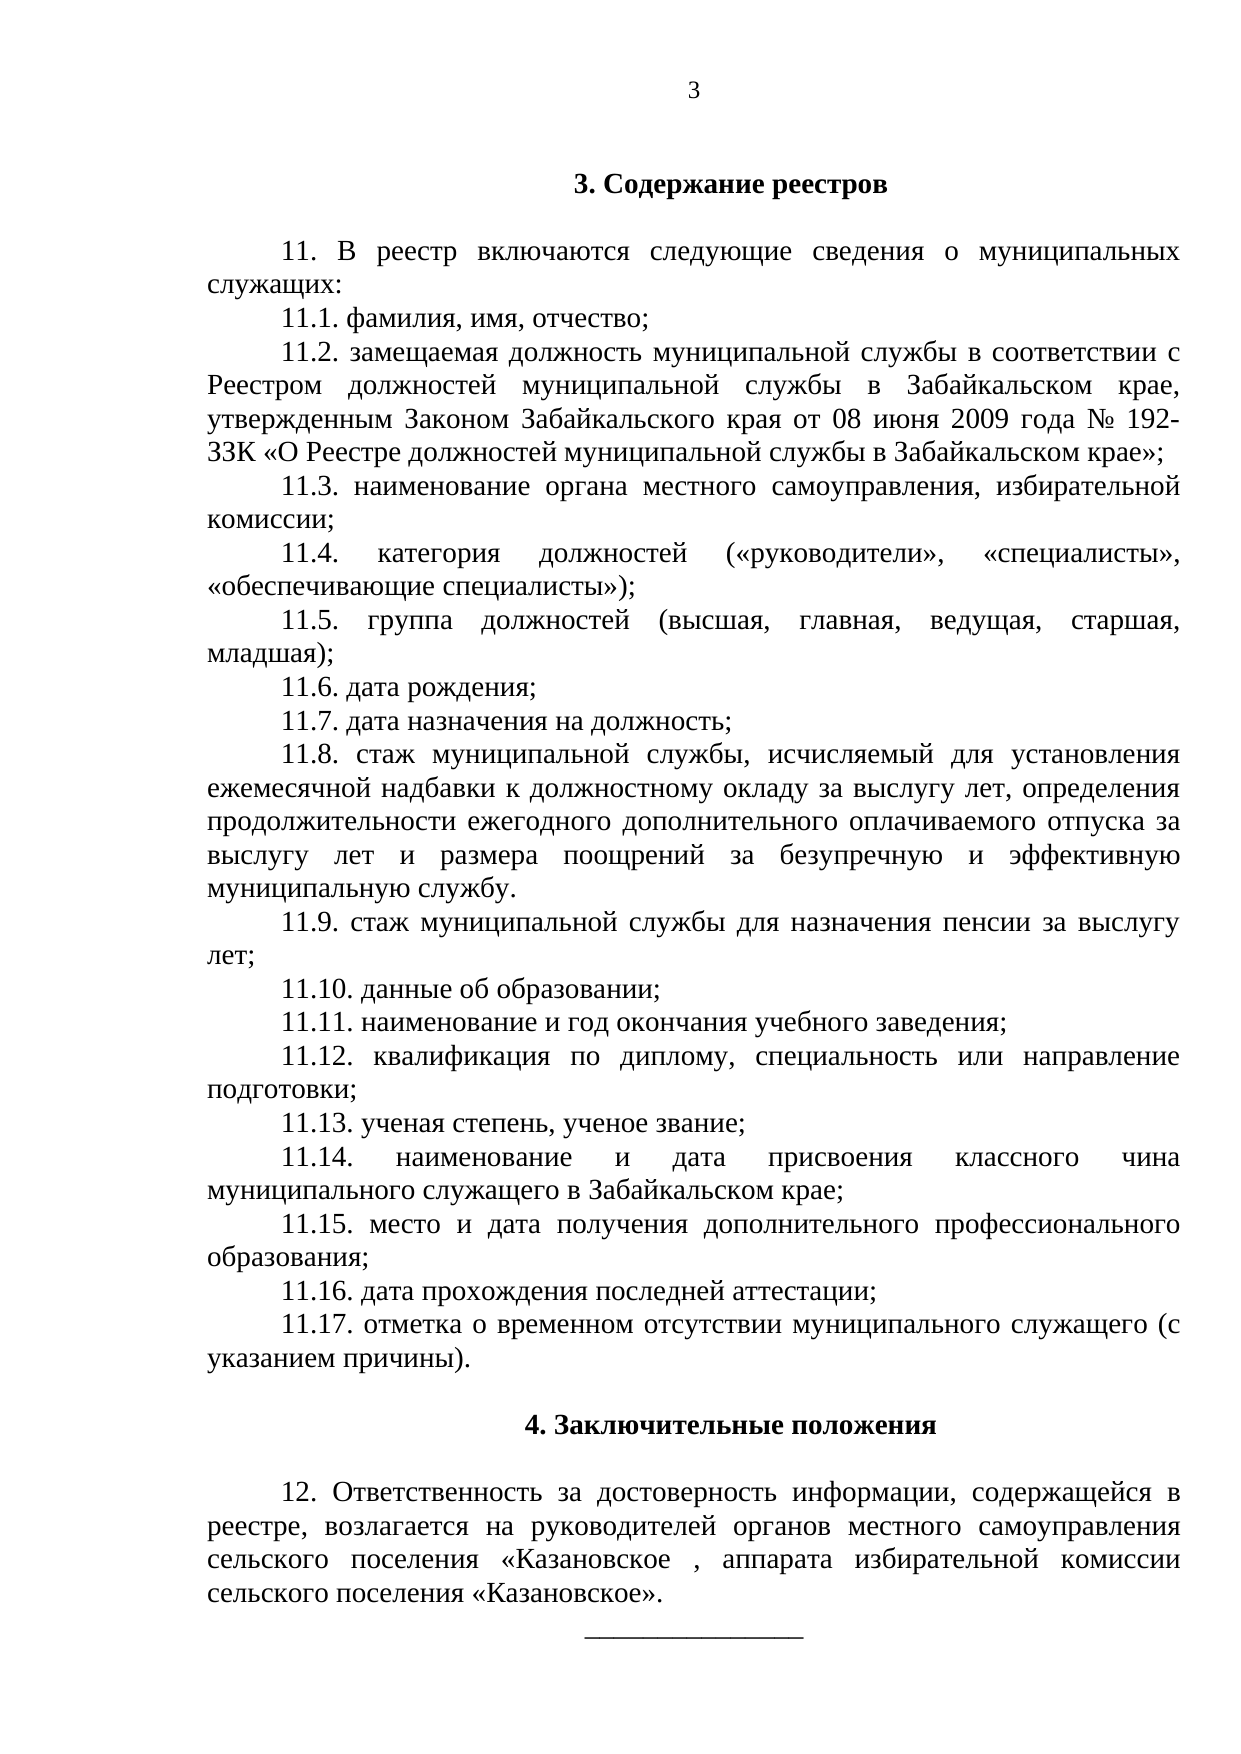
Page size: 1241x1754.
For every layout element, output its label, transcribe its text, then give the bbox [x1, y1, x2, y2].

text 11.9. стаж муниципальной службы для назначения пенсии за выслугу лет; [207, 904, 1181, 971]
text 11.16. дата прохождения последней аттестации; [207, 1273, 1181, 1306]
text 11.17. отметка о временном отсутствии муниципального служащего (с указанием причины). [207, 1306, 1181, 1373]
text 11.5. группа должностей (высшая, главная, ведущая, старшая, младшая); [207, 602, 1181, 669]
text 11.15. место и дата получения дополнительного профессионального образования; [207, 1206, 1181, 1273]
text 11.12. квалификация по диплому, специальность или направление подготовки; [207, 1038, 1181, 1105]
text 11.8. стаж муниципальной службы, исчисляемый для установления ежемесячной надбавки к должностному окладу за выслугу лет, определения продолжительности ежегодного дополнительного оплачиваемого отпуска за выслугу лет и размера поощрений за безупречную и эффективную муниципальную службу. [207, 736, 1181, 904]
text 11.13. ученая степень, ученое звание; [207, 1105, 1181, 1139]
text 11.7. дата назначения на должность; [207, 703, 1181, 736]
text 4. Заключительные положения [207, 1407, 1181, 1441]
text 11.6. дата рождения; [207, 669, 1181, 703]
text 11. В реестр включаются следующие сведения о муниципальных служащих: [207, 233, 1181, 300]
text 11.2. замещаемая должность муниципальной службы в соответствии с Реестром должностей муниципальной службы в Забайкальском крае, утвержденным Законом Забайкальского края от 08 июня 2009 года № 192-ЗЗК «О Реестре должностей муниципальной службы в Забайкальском крае»; [207, 334, 1181, 468]
text 3. Содержание реестров [207, 166, 1181, 199]
text 11.4. категория должностей («руководители», «специалисты», «обеспечивающие специалисты»); [207, 535, 1181, 602]
text 11.1. фамилия, имя, отчество; [207, 300, 1181, 334]
text 11.14. наименование и дата присвоения классного чина муниципального служащего в Забайкальском крае; [207, 1139, 1181, 1206]
text 11.3. наименование органа местного самоуправления, избирательной комиссии; [207, 468, 1181, 535]
text _______________ [207, 1608, 1181, 1642]
text 11.10. данные об образовании; [207, 971, 1181, 1004]
text 11.11. наименование и год окончания учебного заведения; [207, 1004, 1181, 1038]
text 12. Ответственность за достоверность информации, содержащейся в реестре, возлагается на руководителей органов местного самоуправления сельского поселения «Казановское , аппарата избирательной комиссии сельского поселения «Казановское». [207, 1474, 1181, 1608]
